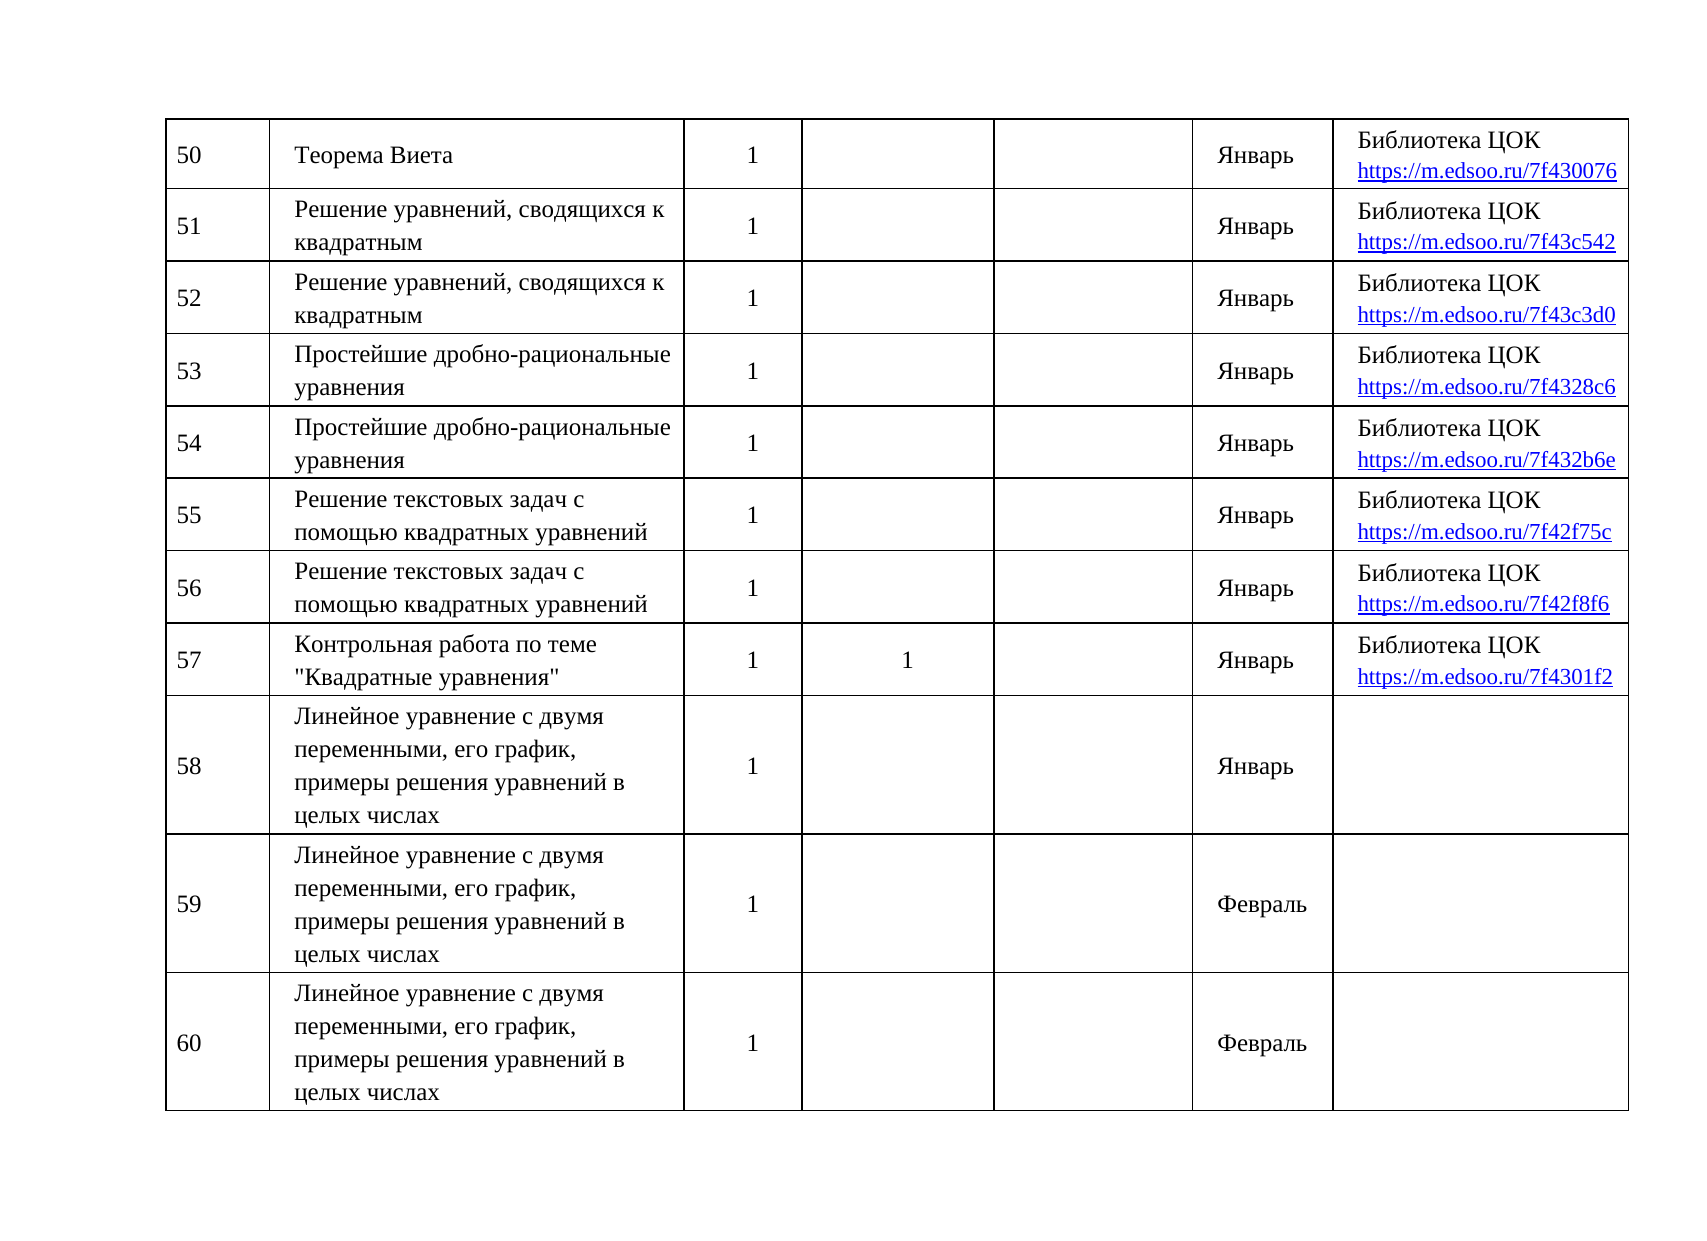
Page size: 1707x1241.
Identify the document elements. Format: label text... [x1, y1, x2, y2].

table_cell Январь [1193, 624, 1332, 694]
table_cell 57 [167, 624, 269, 694]
table_cell 52 [167, 262, 269, 332]
table_cell Простейшие дробно-рациональные уравнения [270, 334, 683, 405]
table_cell Январь [1193, 334, 1332, 405]
table_cell [803, 407, 993, 477]
table_cell 1 [803, 624, 993, 694]
table_cell [995, 479, 1192, 550]
table_cell [995, 696, 1192, 833]
table_cell 60 [167, 973, 269, 1110]
table_cell Линейное уравнение с двумя переменными, его график, примеры решения уравнений в целых числах [270, 973, 683, 1110]
table_cell Январь [1193, 407, 1332, 477]
table_cell 1 [685, 189, 801, 260]
table_cell [995, 624, 1192, 694]
table_cell 1 [685, 835, 801, 971]
table_cell [803, 120, 993, 188]
table_cell [995, 334, 1192, 405]
table_cell [995, 120, 1192, 188]
table_cell [995, 407, 1192, 477]
table_cell Простейшие дробно-рациональные уравнения [270, 407, 683, 477]
table_cell [803, 696, 993, 833]
table_cell [803, 973, 993, 1110]
table_cell [803, 835, 993, 971]
table_cell [1334, 835, 1628, 971]
table_cell [995, 262, 1192, 332]
table_cell Линейное уравнение с двумя переменными, его график, примеры решения уравнений в целых числах [270, 835, 683, 971]
table_cell 1 [685, 120, 801, 188]
table_cell [995, 973, 1192, 1110]
table_cell 1 [685, 973, 801, 1110]
table_cell 54 [167, 407, 269, 477]
table_cell [803, 334, 993, 405]
table_cell Решение текстовых задач с помощью квадратных уравнений [270, 479, 683, 550]
table_cell 1 [685, 696, 801, 833]
table_cell 1 [685, 479, 801, 550]
table_cell 1 [685, 262, 801, 332]
table_cell 1 [685, 407, 801, 477]
table_cell Январь [1193, 120, 1332, 188]
table_cell Решение уравнений, сводящихся к квадратным [270, 189, 683, 260]
table_cell Январь [1193, 189, 1332, 260]
table_cell Библиотека ЦОК https://m.edsoo.ru/7f430076 [1334, 120, 1628, 188]
table_cell Решение текстовых задач с помощью квадратных уравнений [270, 551, 683, 622]
table_cell [1334, 973, 1628, 1110]
table_cell [803, 551, 993, 622]
table_cell 1 [685, 624, 801, 694]
table_cell Январь [1193, 696, 1332, 833]
table_cell [995, 189, 1192, 260]
table_cell Библиотека ЦОК https://m.edsoo.ru/7f43c542 [1334, 189, 1628, 260]
table_cell Январь [1193, 479, 1332, 550]
table_cell 1 [685, 551, 801, 622]
table_cell 59 [167, 835, 269, 971]
table_cell Библиотека ЦОК https://m.edsoo.ru/7f42f8f6 [1334, 551, 1628, 622]
table_cell 1 [685, 334, 801, 405]
table_cell [803, 479, 993, 550]
table_cell [803, 189, 993, 260]
table_cell Январь [1193, 551, 1332, 622]
table_cell Библиотека ЦОК https://m.edsoo.ru/7f432b6e [1334, 407, 1628, 477]
table_cell [995, 835, 1192, 971]
table_cell 51 [167, 189, 269, 260]
table_cell Февраль [1193, 835, 1332, 971]
table_cell 58 [167, 696, 269, 833]
table_cell Январь [1193, 262, 1332, 332]
table_cell Библиотека ЦОК https://m.edsoo.ru/7f43c3d0 [1334, 262, 1628, 332]
table_cell 50 [167, 120, 269, 188]
table_cell Библиотека ЦОК https://m.edsoo.ru/7f4328c6 [1334, 334, 1628, 405]
table_cell 53 [167, 334, 269, 405]
table_cell Решение уравнений, сводящихся к квадратным [270, 262, 683, 332]
table_cell Контрольная работа по теме "Квадратные уравнения" [270, 624, 683, 694]
table_cell Линейное уравнение с двумя переменными, его график, примеры решения уравнений в целых числах [270, 696, 683, 833]
table_cell 55 [167, 479, 269, 550]
table_cell Теорема Виета [270, 120, 683, 188]
table_cell 56 [167, 551, 269, 622]
table_cell Библиотека ЦОК https://m.edsoo.ru/7f42f75c [1334, 479, 1628, 550]
table_cell [995, 551, 1192, 622]
table_cell [1334, 696, 1628, 833]
table_cell Библиотека ЦОК https://m.edsoo.ru/7f4301f2 [1334, 624, 1628, 694]
table_cell [803, 262, 993, 332]
table_cell Февраль [1193, 973, 1332, 1110]
